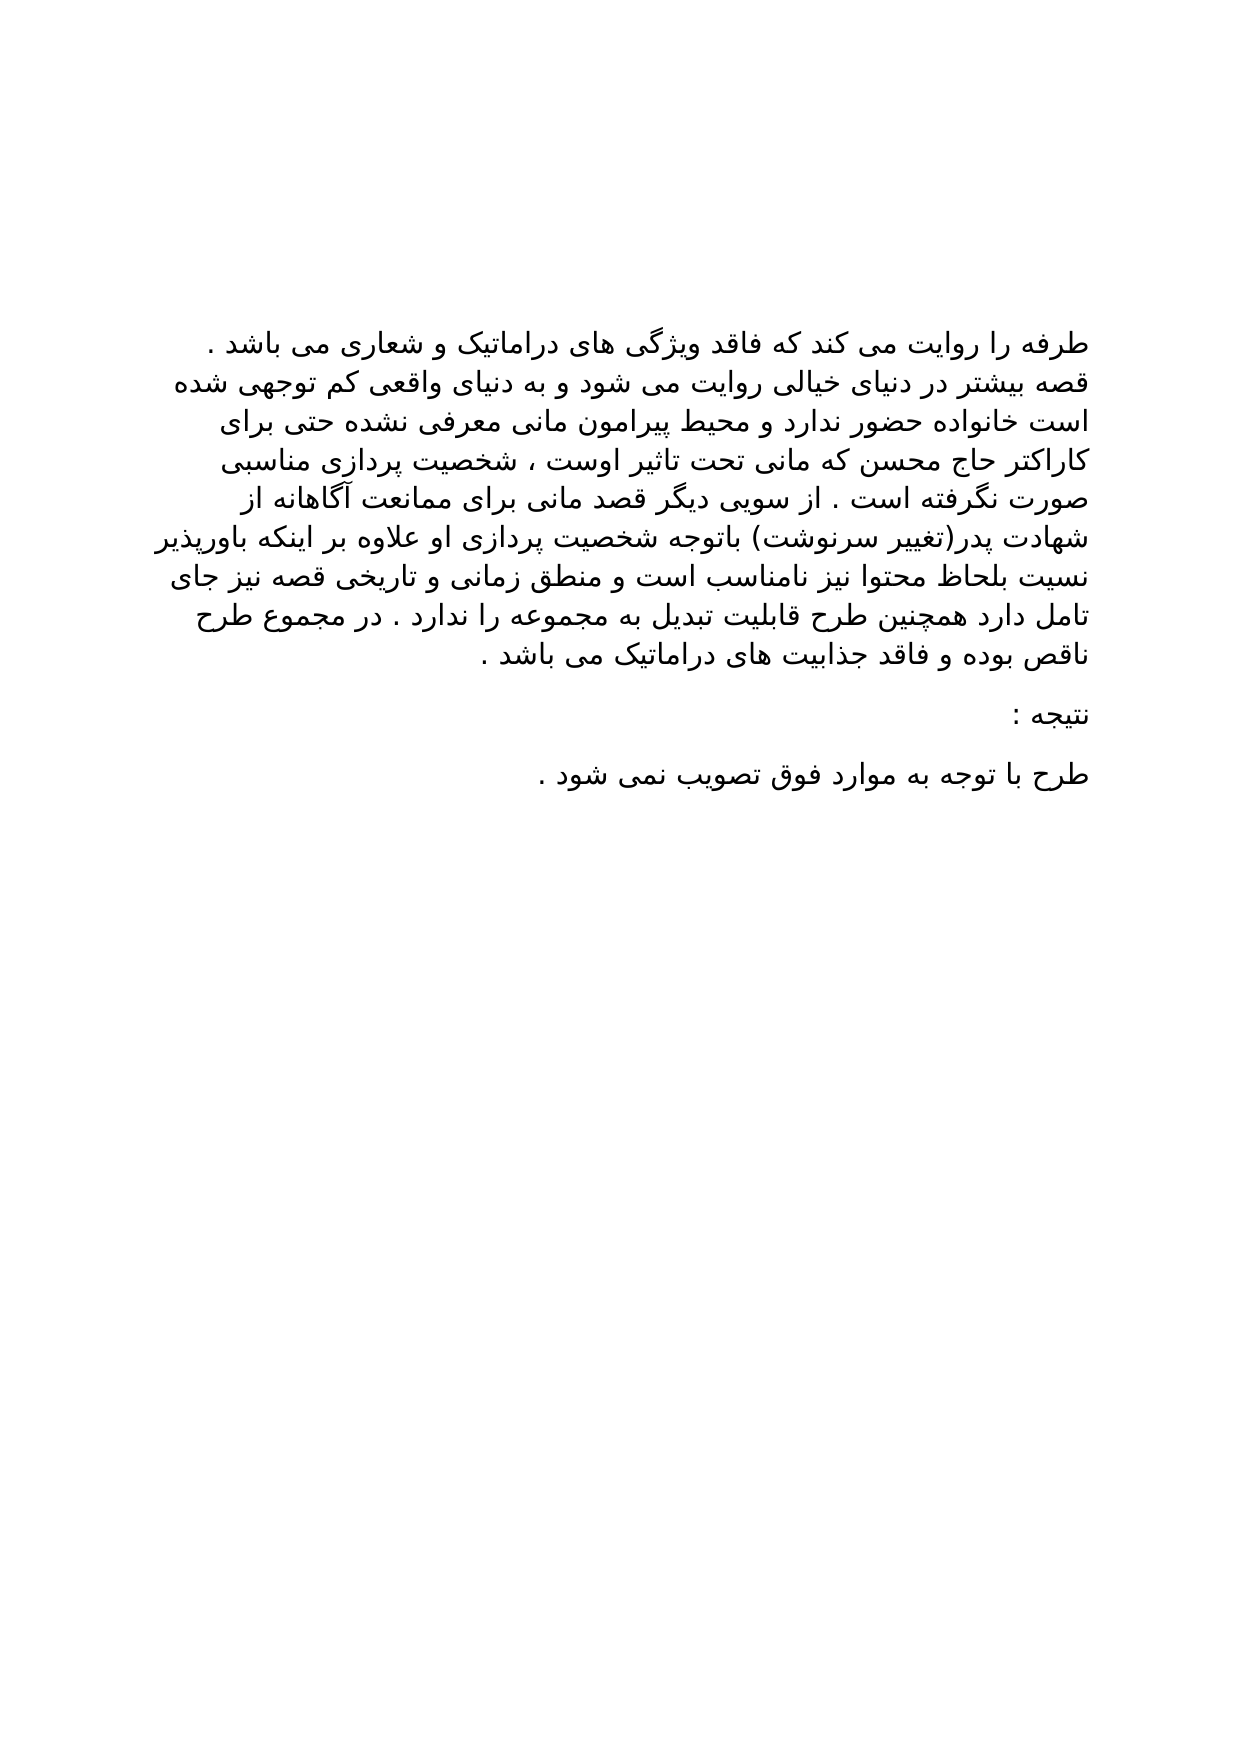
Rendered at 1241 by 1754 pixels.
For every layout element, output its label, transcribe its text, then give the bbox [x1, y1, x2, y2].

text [150, 326, 1090, 672]
text طرح با توجه به موارد فوق تصویب نمی شود . [150, 757, 1090, 791]
text نتیجه : [150, 697, 1090, 731]
